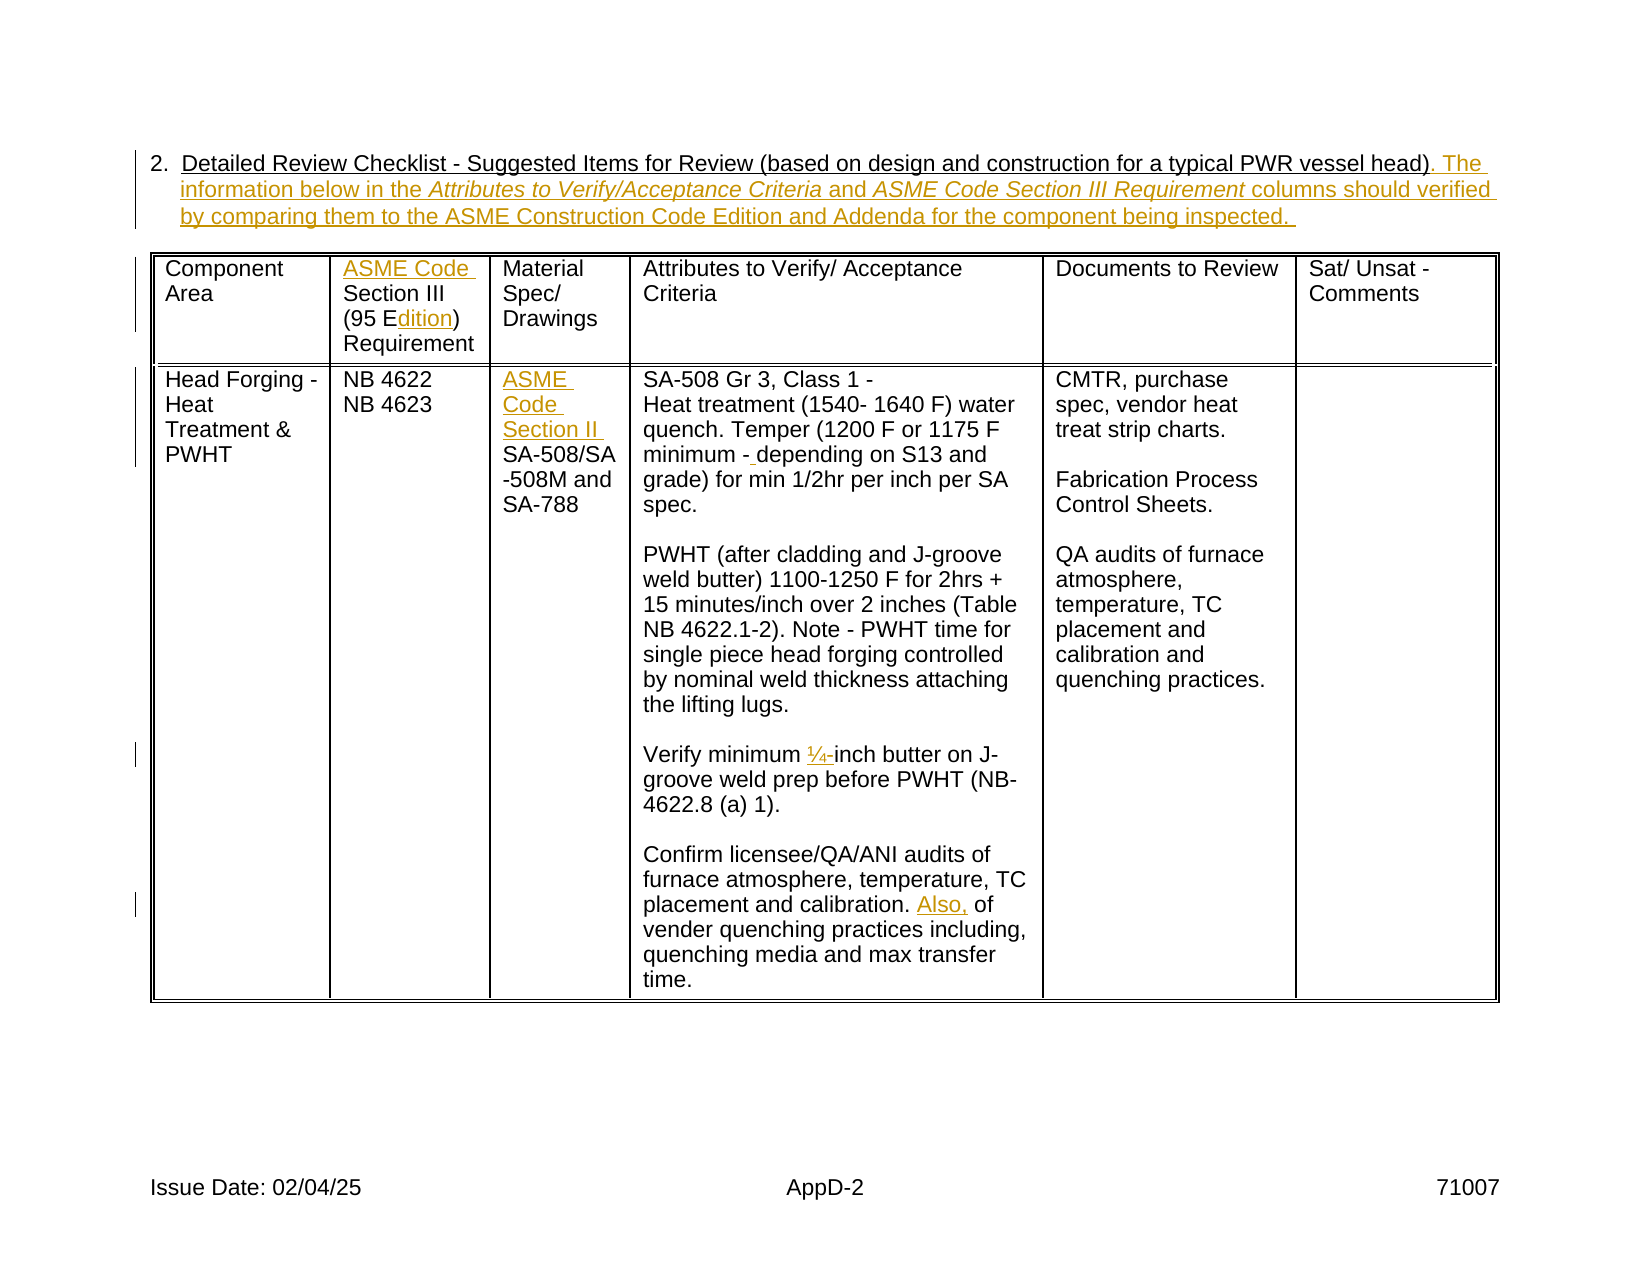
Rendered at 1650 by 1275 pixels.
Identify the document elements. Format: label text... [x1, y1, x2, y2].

table_header Documents to Review [1044, 257, 1295, 363]
table_cell SA-508/SA-508M and SA-788 [491, 367, 629, 998]
table_header Attributes to Verify/ Acceptance Criteria [631, 257, 1042, 363]
table_cell [1297, 363, 1498, 998]
table_cell CMTR, purchase spec, vendor heat treat strip charts. Fabrication Process Control Sheets. QA audits of furnace atmosphere, temperature, TC placement and calibration and quenching practices. [1044, 367, 1295, 998]
table_header Section III (95 E) Requirement [331, 257, 489, 363]
text 2. Detailed Review Checklist - Suggested Items for Review (based on design and construction for a typical PWR vessel head) [150, 150, 1500, 229]
table_cell Head Forging - Heat Treatment & PWHT [152, 363, 329, 998]
table_header Component Area [155, 257, 329, 363]
table_header Material Spec/ Drawings [491, 257, 629, 363]
table_header Sat/ Unsat -Comments [1297, 257, 1495, 363]
table_cell NB 4622 NB 4623 [331, 367, 489, 998]
table_cell SA-508 Gr 3, Class 1 - Heat treatment (1540- 1640 F) water quench. Temper (1200 F or 1175 F minimum -depending on S13 and grade) for min 1/2hr per inch per SA spec. PWHT (after cladding and J-groove weld butter) 1100-1250 F for 2hrs + 15 minutes/inch over 2 inches (Table NB 4622.1-2). Note - PWHT time for single piece head forging controlled by nominal weld thickness attaching the lifting lugs. Verify minimum inch butter on J-groove weld prep before PWHT (NB-4622.8 (a) 1). Confirm licensee/QA/ANI audits of furnace atmosphere, temperature, TC placement and calibration. of vender quenching practices including, quenching media and max transfer time. [631, 367, 1042, 998]
